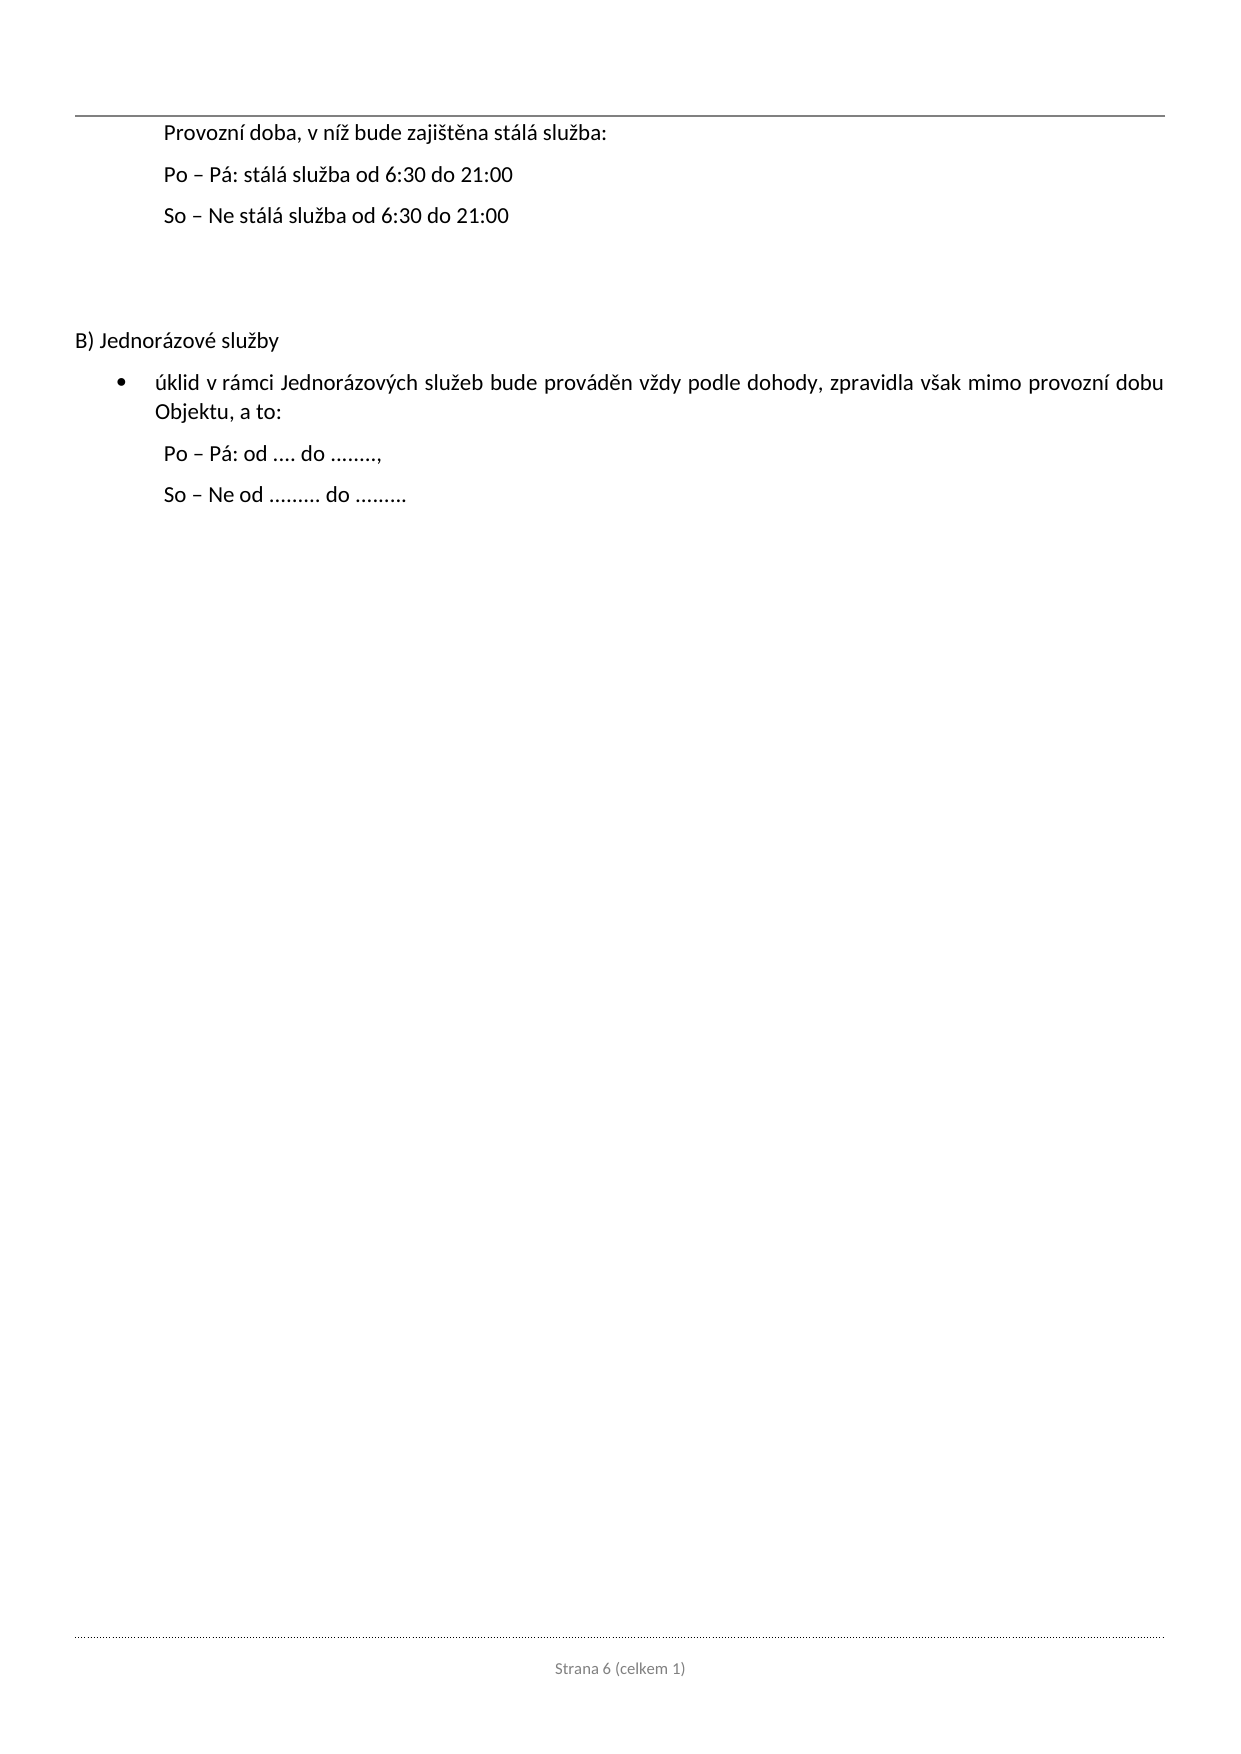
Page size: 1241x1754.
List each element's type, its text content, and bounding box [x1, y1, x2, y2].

text So – Ne od ......... do ......... [164, 479, 1165, 509]
text B) Jednorázové služby [75, 325, 1165, 354]
text So – Ne stálá služba od 6:30 do 21:00 [164, 200, 1165, 229]
text Provozní doba, v níž bude zajištěna stálá služba: [164, 117, 1165, 146]
text Po – Pá: stálá služba od 6:30 do 21:00 [164, 159, 1165, 188]
list úklid v rámci Jednorázových služeb bude prováděn vždy podle dohody, zpravidla však mimo provozní dobu Objektu, a to: [117, 367, 1165, 425]
text Po – Pá: od .... do ........, [164, 438, 1165, 467]
